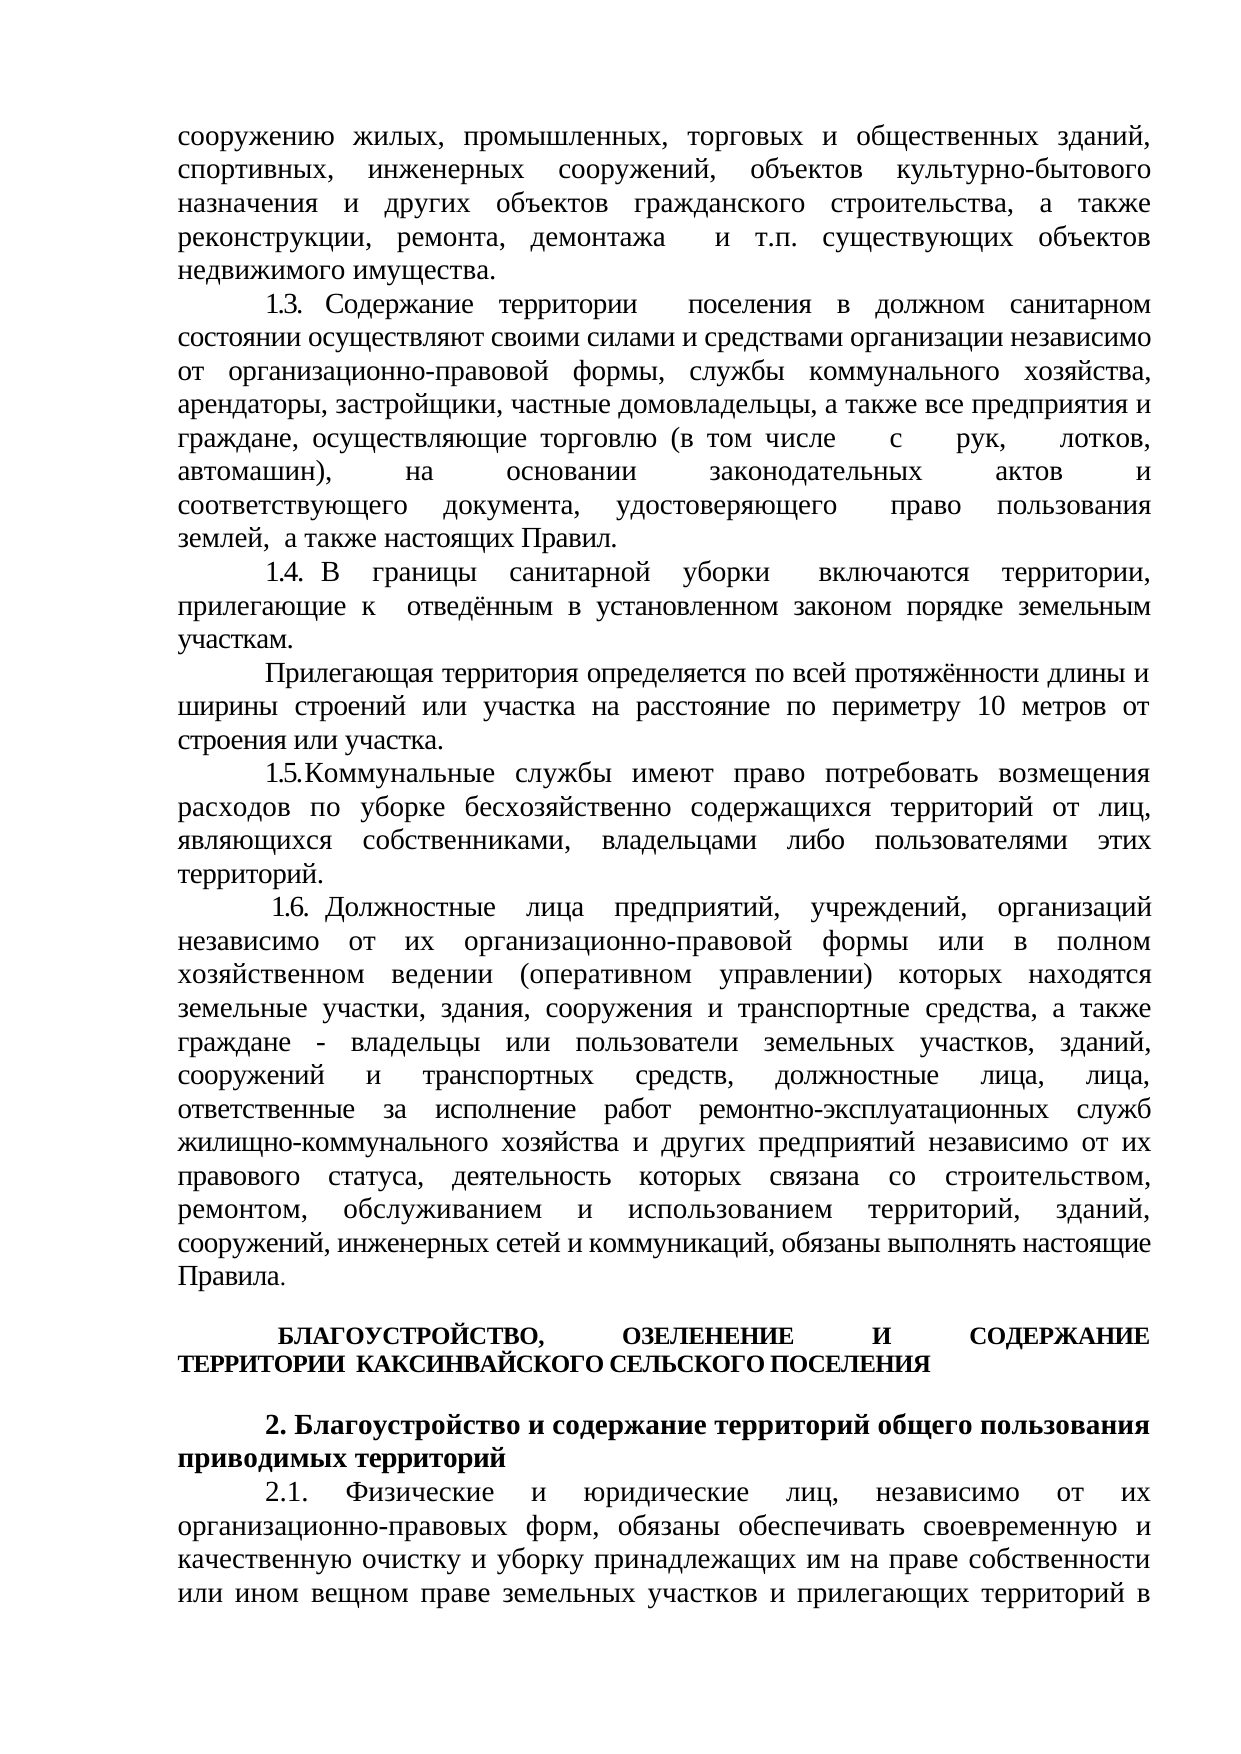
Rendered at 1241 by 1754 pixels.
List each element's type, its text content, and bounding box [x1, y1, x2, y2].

text 1.3. Содержание территории поселения в должном санитарном состоянии осуществляют своими силами и средствами организации независимо от организационно-правовой формы, службы коммунального хозяйства, арендаторы, застройщики, частные домовладельцы, а также все предприятия и граждане, осуществляющие торговлю (в том числе с рук, лотков, автомашин), на основании законодательных актов и соответствующего документа, удостоверяющего право пользования землей, а также настоящих Правил. [177, 286, 1152, 554]
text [177, 118, 1152, 286]
text 1.6. Должностные лица предприятий, учреждений, организаций независимо от их организационно-правовой формы или в полном хозяйственном ведении (оперативном управлении) которых находятся земельные участки, здания, сооружения и транспортные средства, а также граждане - владельцы или пользователи земельных участков, зданий, сооружений и транспортных средств, должностные лица, лица, ответственные за исполнение работ ремонтно-эксплуатационных служб жилищно-коммунального хозяйства и других предприятий независимо от их правового статуса, деятельность которых связана со строительством, ремонтом, обслуживанием и использованием территорий, зданий, сооружений, инженерных сетей и коммуникаций, обязаны выполнять настоящие Правила. [177, 889, 1152, 1292]
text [177, 1474, 1152, 1608]
text 2. Благоустройство и содержание территорий общего пользования приводимых территорий [177, 1407, 1152, 1474]
text 1.4. В границы санитарной уборки включаются территории, прилегающие к отведённым в установленном законом порядке земельным участкам. [177, 554, 1152, 655]
text 1.5. Коммунальные службы имеют право потребовать возмещения расходов по уборке бесхозяйственно содержащихся территорий от лиц, являющихся собственниками, владельцами либо пользователями этих территорий. [177, 755, 1152, 889]
text Прилегающая территория определяется по всей протяжённости длины и ширины строений или участка на расстояние по периметру от строения или участка. [177, 655, 1150, 755]
text БЛАГОУСТРОЙСТВО, ОЗЕЛЕНЕНИЕ И СОДЕРЖАНИЕ ТЕРРИТОРИИ КАКСИНВАЙСКОГО СЕЛЬСКОГО ПОСЕЛЕНИЯ [177, 1321, 1152, 1378]
